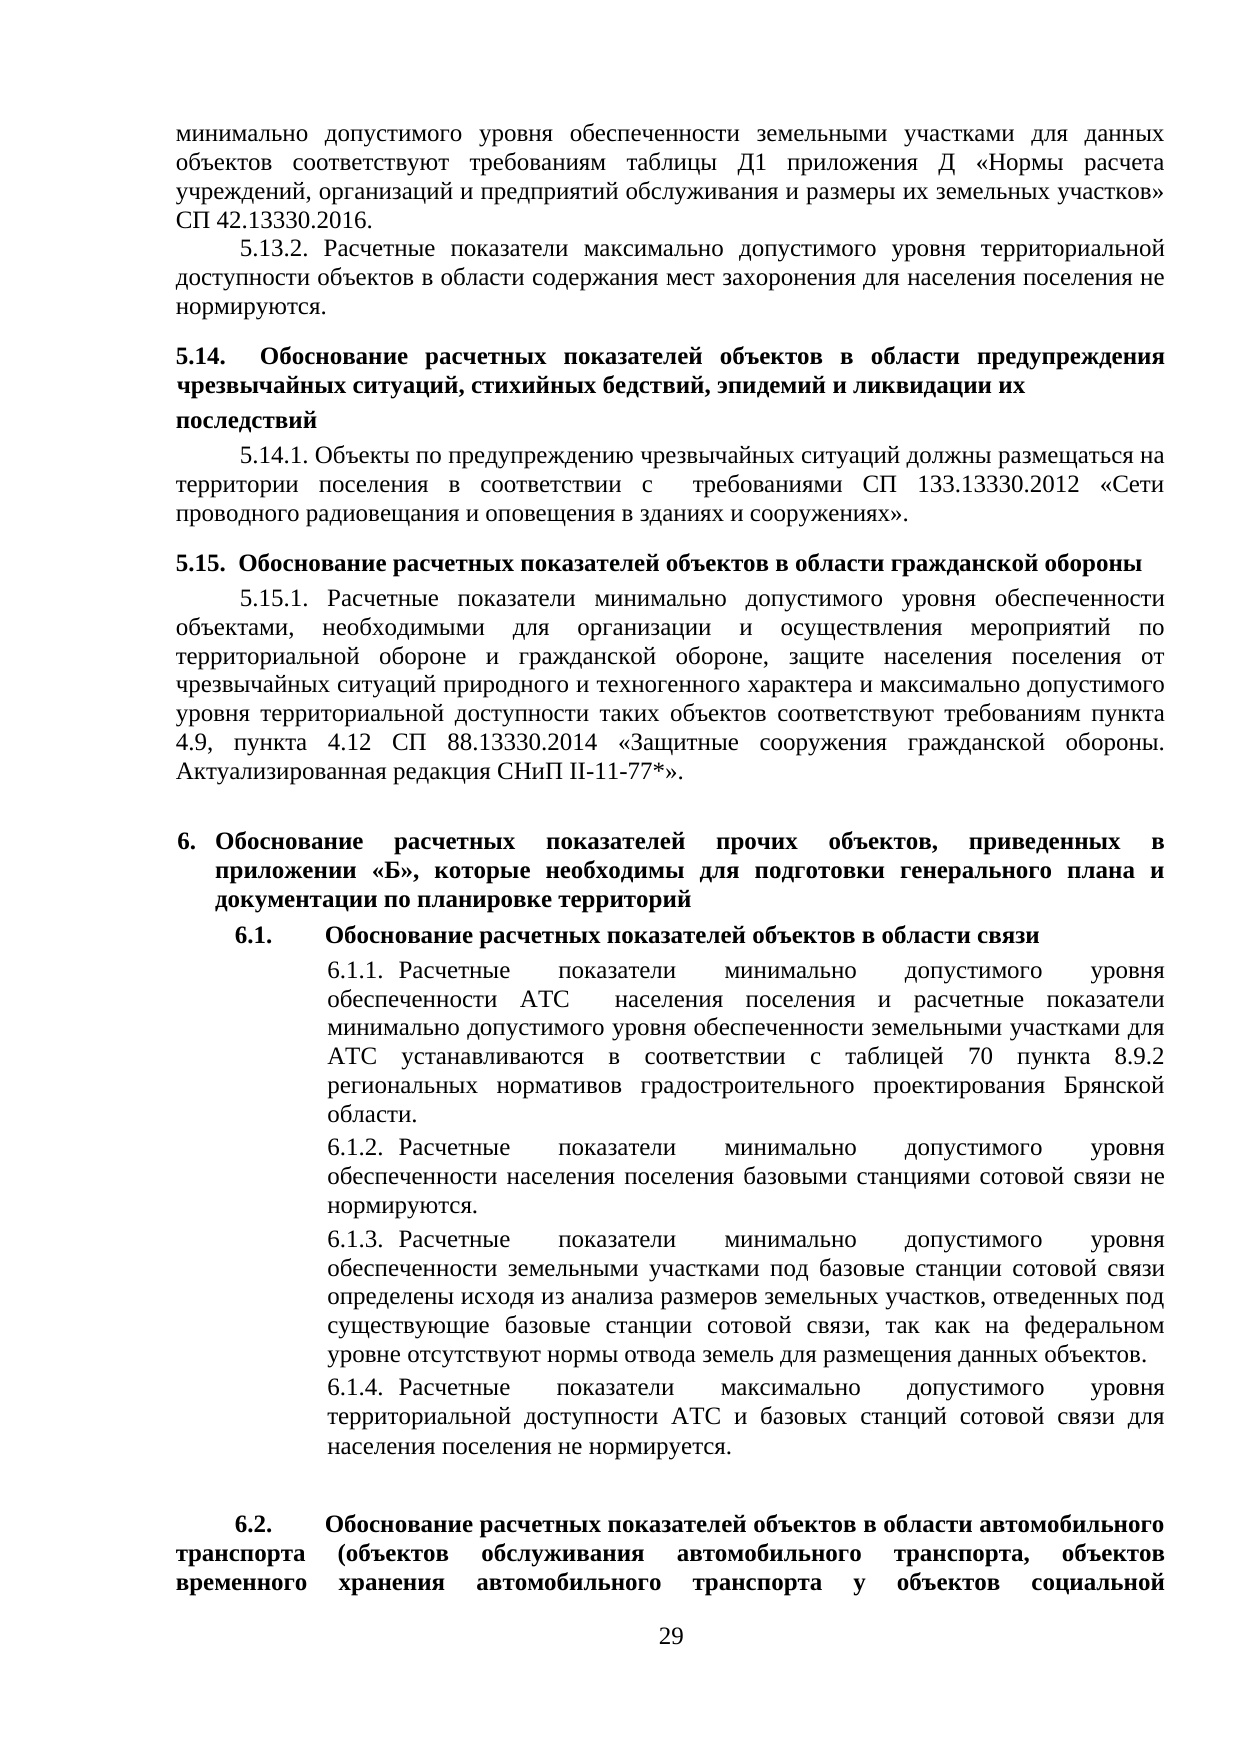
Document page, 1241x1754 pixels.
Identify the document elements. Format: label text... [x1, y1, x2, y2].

list Расчетные показатели минимально допустимого уровня обеспеченности АТС населения поселения и расчетные показатели минимально допустимого уровня обеспеченности земельными участками для АТС устанавливаются в соответствии с таблицей 70 пункта 8.9.2 региональных нормативов градостроительного проектирования Брянской области. [327, 955, 1165, 1127]
text 5.14. Обоснование расчетных показателей объектов в области предупреждения чрезвычайных ситуаций, стихийных бедствий, эпидемий и ликвидации их [176, 341, 1165, 399]
list Обоснование расчетных показателей прочих объектов, приведенных в приложении «Б», которые необходимы для подготовки генерального плана и документации по планировке территорий [177, 826, 1165, 913]
text 5.14.1. Объекты по предупреждению чрезвычайных ситуаций должны размещаться на территории поселения в соответствии с требованиями СП 133.13330.2012 «Сети проводного радиовещания и оповещения в зданиях и сооружениях». [176, 441, 1165, 527]
text 5.15.1. Расчетные показатели минимально допустимого уровня обеспеченности объектами, необходимыми для организации и осуществления мероприятий по территориальной обороне и гражданской обороне, защите населения поселения от чрезвычайных ситуаций природного и техногенного характера и максимально допустимого уровня территориальной доступности таких объектов соответствуют требованиям пункта 4.9, пункта 4.12 СП 88.13330.2014 «Защитные сооружения гражданской обороны. Актуализированная редакция СНиП II-11-77*». [176, 583, 1165, 784]
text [176, 118, 1165, 233]
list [176, 1509, 1165, 1596]
list Обоснование расчетных показателей объектов в области связи [176, 920, 1165, 948]
text 5.15. Обоснование расчетных показателей объектов в области гражданской обороны [176, 548, 1165, 577]
list Расчетные показатели минимально допустимого уровня обеспеченности населения поселения базовыми станциями сотовой связи не нормируются. [327, 1132, 1165, 1219]
text 5.13.2. Расчетные показатели максимально допустимого уровня территориальной доступности объектов в области содержания мест захоронения для населения поселения не нормируются. [176, 233, 1165, 320]
text последствий [176, 405, 1165, 434]
list Расчетные показатели минимально допустимого уровня обеспеченности земельными участками под базовые станции сотовой связи определены исходя из анализа размеров земельных участков, отведенных под существующие базовые станции сотовой связи, так как на федеральном уровне отсутствуют нормы отвода земель для размещения данных объектов. [327, 1224, 1165, 1368]
list Расчетные показатели максимально допустимого уровня территориальной доступности АТС и базовых станций сотовой связи для населения поселения не нормируется. [327, 1372, 1165, 1461]
